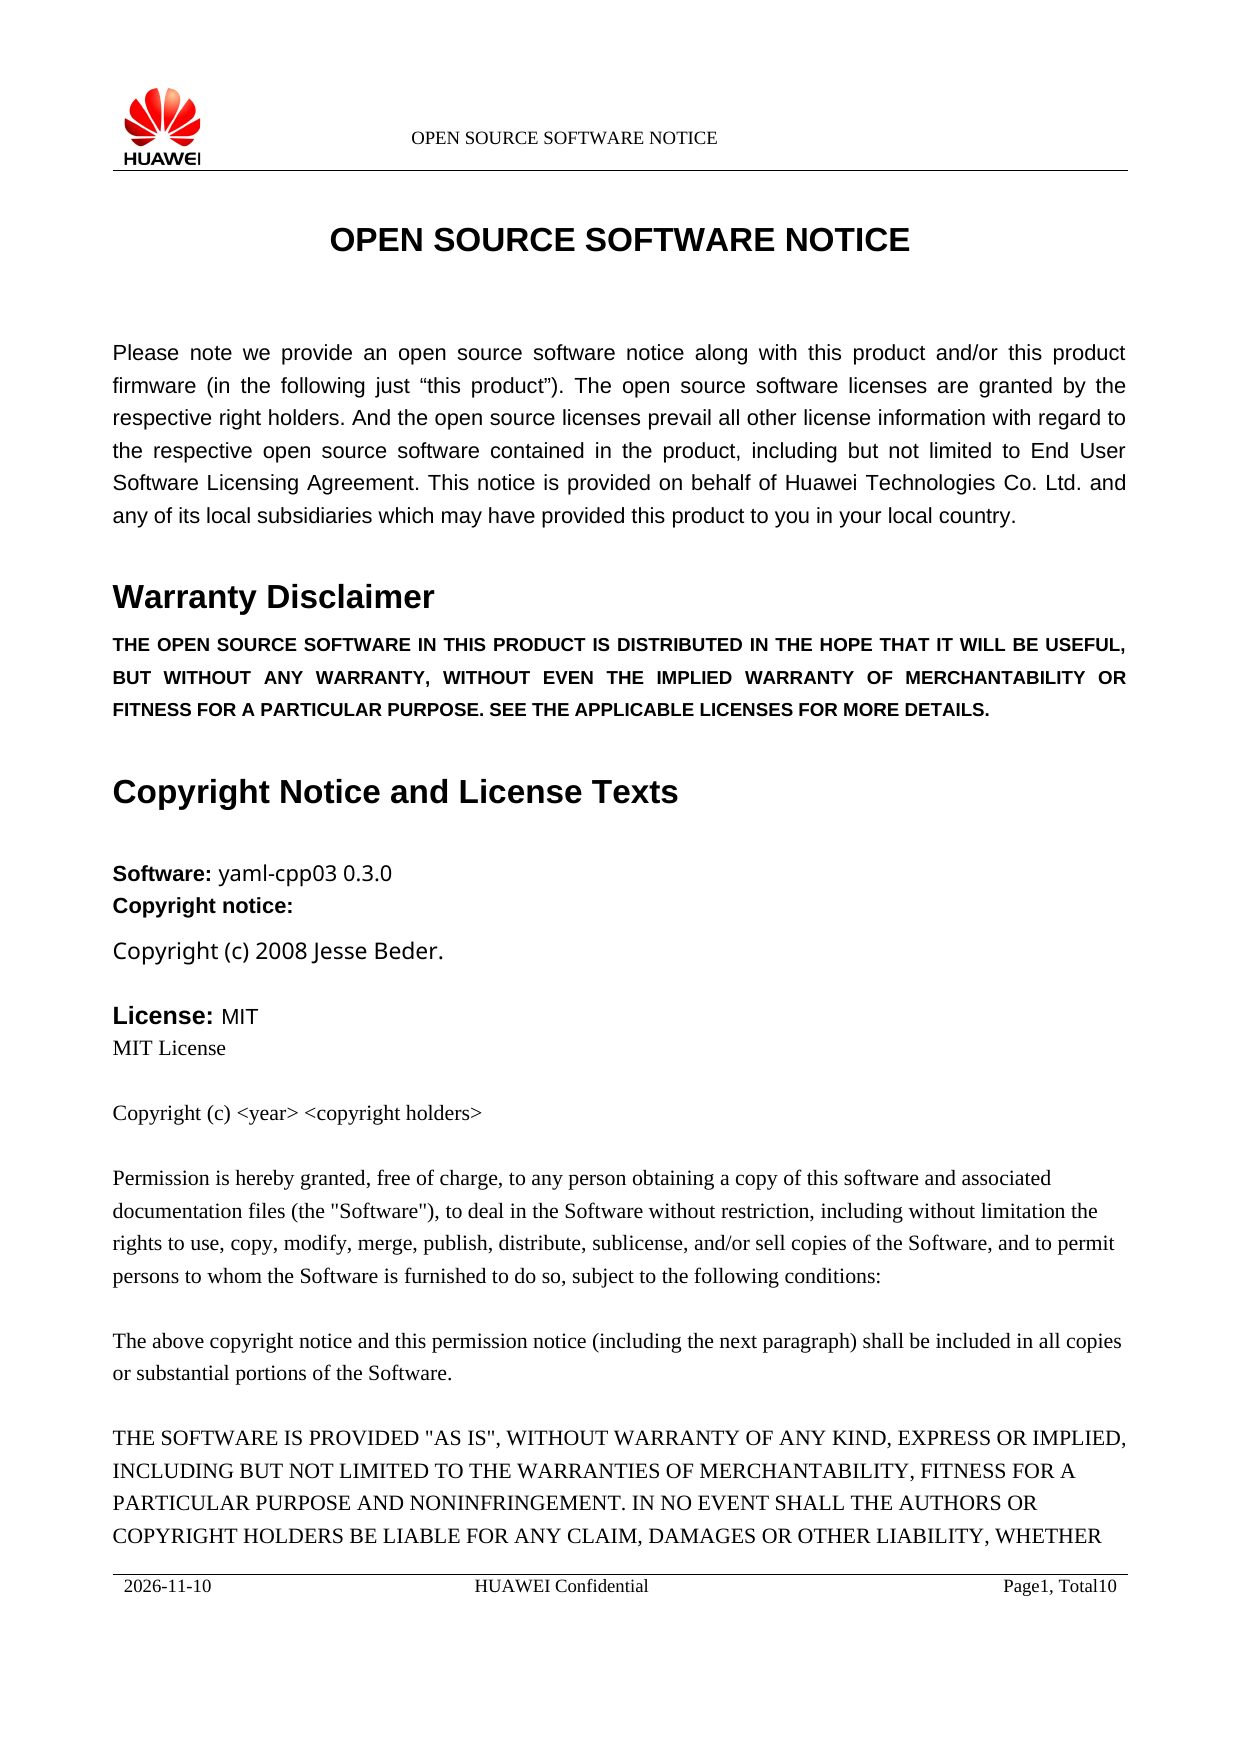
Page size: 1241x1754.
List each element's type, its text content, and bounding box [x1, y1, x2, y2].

text Copyright Notice and License Texts [112, 759, 1128, 824]
text Please note we provide an open source software notice along with this product and/or this product firmware (in the following just “this product”). The open source software licenses are granted by the respective right holders. And the open source licenses prevail all other license information with regard to the respective open source software contained in the product, including but not limited to End User Software Licensing Agreement. This notice is provided on behalf of Huawei Technologies Co. Ltd. and any of its local subsidiaries which may have provided this product to you in your local country. [112, 336, 1128, 531]
text Warranty Disclaimer [112, 564, 1128, 629]
text License: MIT [112, 999, 1128, 1031]
text The open source software in this product is distributed in the hope that it will be useful, but WITHOUT ANY WARRANTY, without even the implied warranty of MERCHANTABILITY or FITNESS FOR A PARTICULAR PURPOSE. See the applicable licenses for more details. [112, 629, 1128, 726]
text Copyright (c) 2008 Jesse Beder. [112, 934, 1128, 999]
text Copyright notice: [112, 889, 1128, 921]
text OPEN SOURCE SOFTWARE NOTICE [112, 206, 1128, 271]
title Software: yaml-cpp03 0.3.0 [112, 856, 1128, 889]
picture [124, 88, 201, 165]
